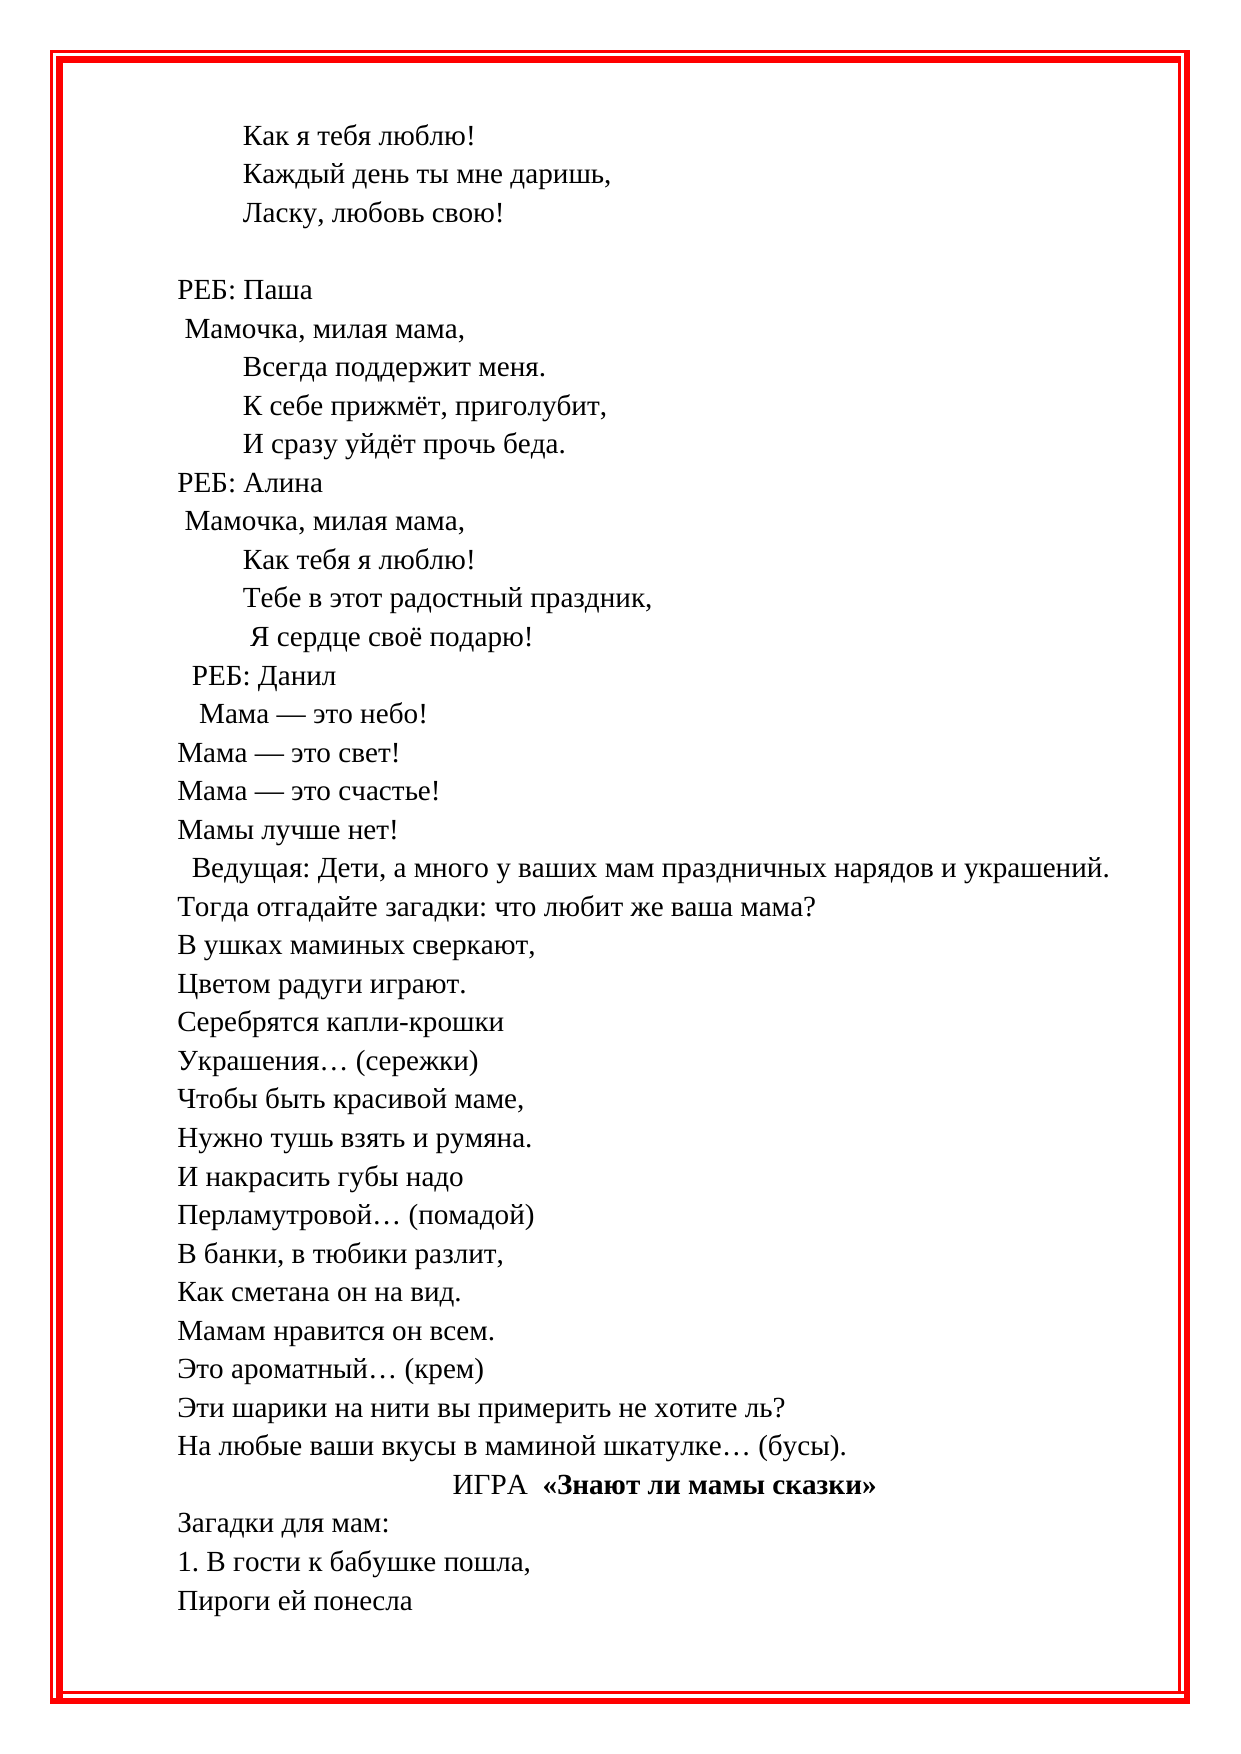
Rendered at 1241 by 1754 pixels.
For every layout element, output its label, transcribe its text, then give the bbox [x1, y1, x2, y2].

text Мамы лучше нет! [177, 812, 1152, 845]
text Мамам нравится он всем. [177, 1313, 1152, 1346]
text Всегда поддержит меня. [177, 349, 1152, 383]
text 1. В гости к бабушке пошла, [177, 1544, 1152, 1578]
text Мамочка, милая мама, [177, 503, 1152, 537]
text Мама — это счастье! [177, 773, 1152, 807]
text Мама — это свет! [177, 735, 1152, 768]
text Мама — это небо! [177, 696, 1152, 730]
text РЕБ: Паша [177, 272, 1152, 306]
text Я сердце своё подарю! [177, 619, 1152, 653]
text Тебе в этот радостный праздник, [177, 581, 1152, 614]
text Как я тебя люблю! [177, 118, 1152, 152]
text Ласку, любовь свою! [177, 195, 1152, 229]
text Серебрятся капли-крошки [177, 1004, 1152, 1038]
text Нужно тушь взять и румяна. [177, 1120, 1152, 1154]
text Украшения… (сережки) [177, 1043, 1152, 1077]
text И сразу уйдёт прочь беда. [177, 426, 1152, 460]
text Ведущая: Дети, а много у ваших мам праздничных нарядов и украшений. Тогда отгадайте загадки: что любит же ваша мама? [177, 850, 1152, 922]
text На любые ваши вкусы в маминой шкатулке… (бусы). [177, 1428, 1152, 1462]
text Как тебя я люблю! [177, 542, 1152, 576]
text Чтобы быть красивой маме, [177, 1082, 1152, 1115]
text И накрасить губы надо [177, 1159, 1152, 1192]
text В банки, в тюбики разлит, [177, 1236, 1152, 1269]
text Перламутровой… (помадой) [177, 1197, 1152, 1231]
text В ушках маминых сверкают, [177, 927, 1152, 961]
text Пироги ей понесла [177, 1583, 1152, 1616]
text Это ароматный… (крем) [177, 1351, 1152, 1385]
text ИГРА «Знают ли мамы сказки» [177, 1467, 1152, 1501]
text К себе прижмёт, приголубит, [177, 388, 1152, 421]
text Как сметана он на вид. [177, 1274, 1152, 1308]
text Цветом радуги играют. [177, 966, 1152, 999]
text Эти шарики на нити вы примерить не хотите ль? [177, 1390, 1152, 1423]
text Каждый день ты мне даришь, [177, 157, 1152, 190]
text Загадки для мам: [177, 1506, 1152, 1539]
text РЕБ: Алина [177, 465, 1152, 498]
text Мамочка, милая мама, [177, 311, 1152, 344]
text РЕБ: Данил [177, 658, 1152, 691]
